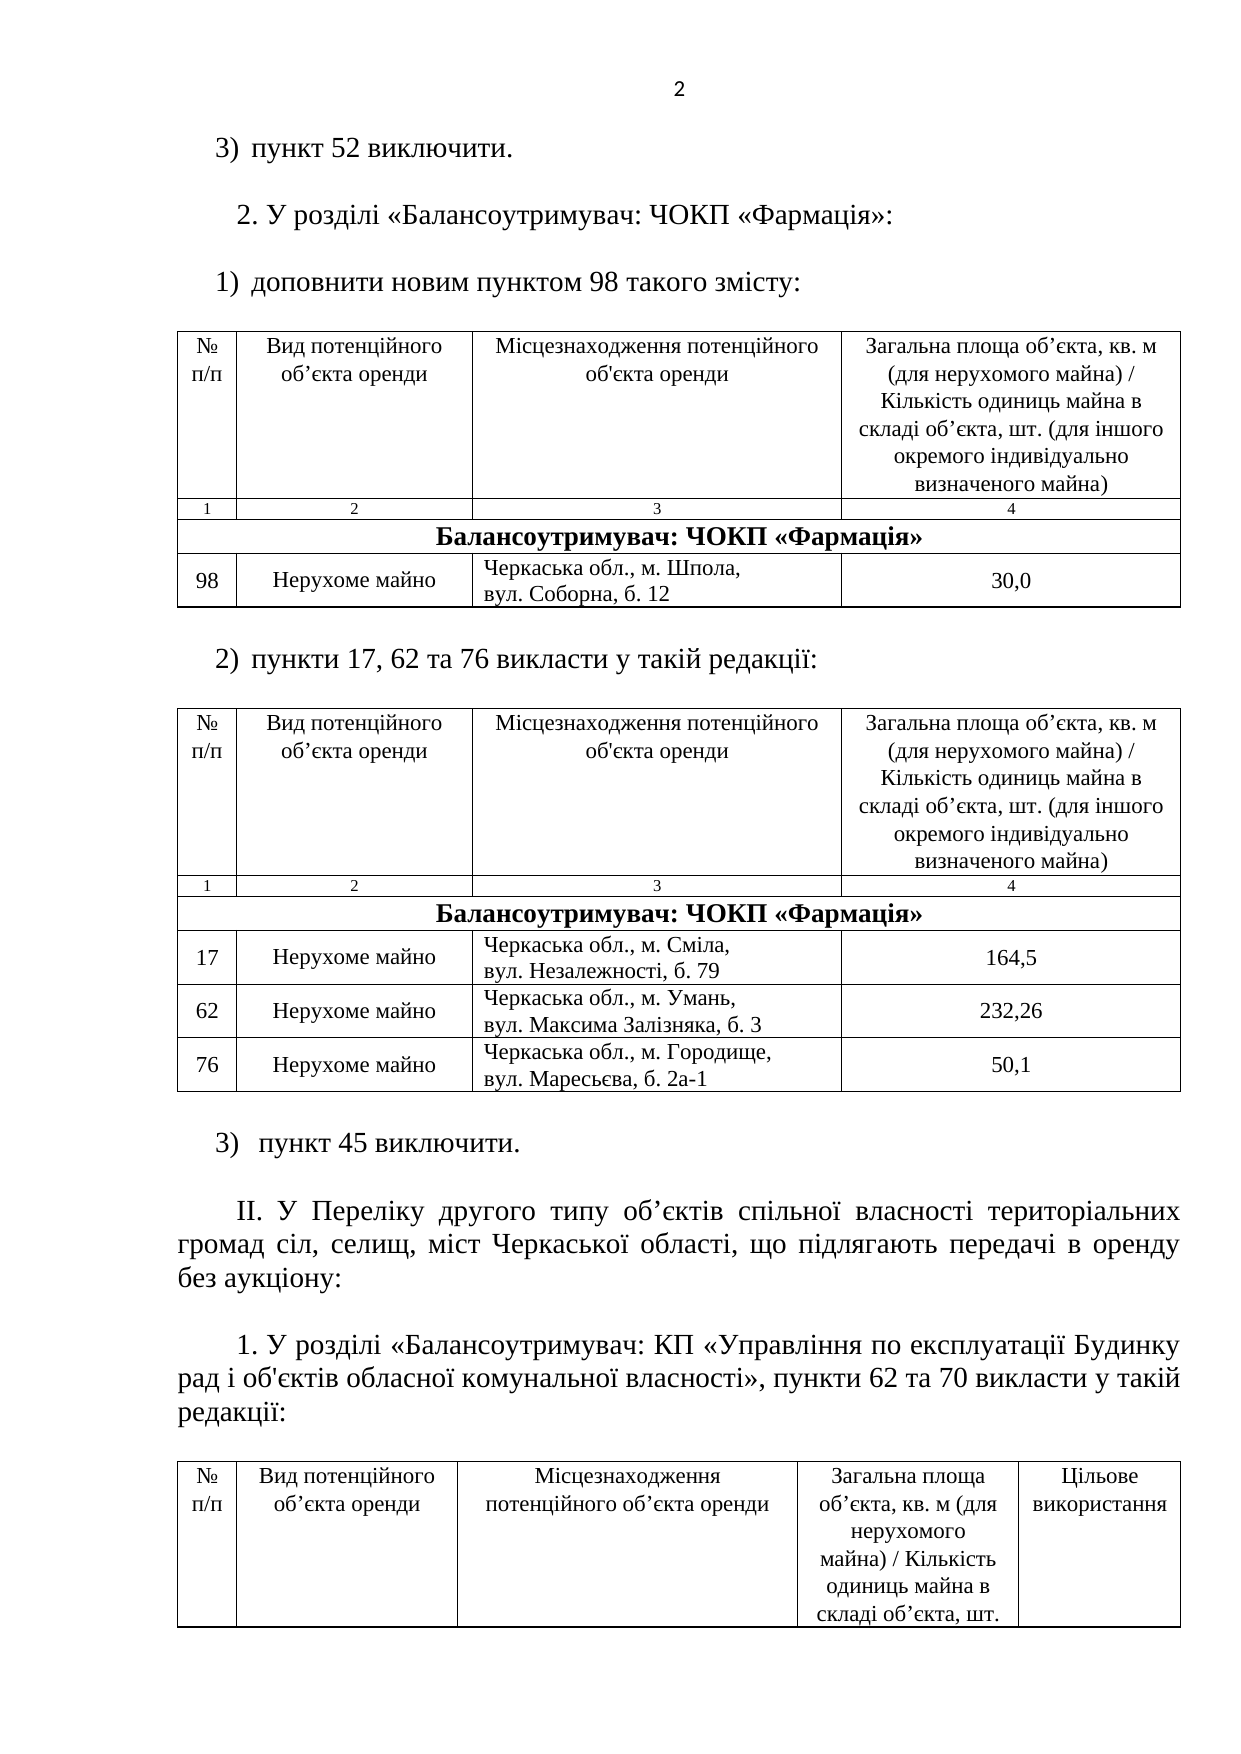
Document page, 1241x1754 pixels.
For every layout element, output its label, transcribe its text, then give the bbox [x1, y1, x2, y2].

table_cell 3 [473, 876, 841, 896]
table_cell 62 [178, 985, 236, 1037]
table_header Місцезнаходження потенційного об'єкта оренди [473, 332, 841, 498]
list пункт 45 виключити. [215, 1126, 1181, 1159]
list доповнити новим пунктом 98 такого змісту: [215, 264, 1181, 298]
table_cell 1 [178, 876, 236, 896]
table_header № п/п [178, 332, 236, 498]
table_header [1019, 1462, 1180, 1626]
table_cell 1 [178, 499, 236, 519]
table_cell 98 [178, 554, 236, 606]
table_cell 17 [178, 931, 236, 983]
list У розділі «Балансоутримувач: КП «Управління по експлуатації Будинку рад і об'єктів обласної комунальної власності», пункти 62 та 70 викласти у такій редакції: [177, 1327, 1181, 1427]
table_cell 50,1 [842, 1038, 1180, 1091]
table_cell Нерухоме майно [237, 1038, 472, 1091]
table_header Вид потенційного об’єкта оренди [237, 332, 472, 498]
table_cell Балансоутримувач: ЧОКП «Фармація» [178, 520, 1180, 553]
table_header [458, 1462, 797, 1626]
table_cell 76 [178, 1038, 236, 1091]
table_header № п/п [178, 709, 236, 875]
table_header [237, 1462, 457, 1626]
table_cell 3 [473, 499, 841, 519]
list пункт 52 виключити. [215, 130, 1181, 163]
table_cell Нерухоме майно [237, 554, 472, 606]
table_cell 2 [237, 876, 472, 896]
table_header № п/п [178, 1462, 236, 1626]
list пункти 17, 62 та 76 викласти у такій редакції: [215, 641, 1181, 674]
list 2. У розділі «Балансоутримувач: ЧОКП «Фармація»: [177, 197, 1181, 231]
table_header Місцезнаходження потенційного об'єкта оренди [473, 709, 841, 875]
table_cell 232,26 [842, 985, 1180, 1037]
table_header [798, 1462, 1018, 1626]
table_cell Нерухоме майно [237, 985, 472, 1037]
table_cell 164,5 [842, 931, 1180, 983]
table_header Вид потенційного об’єкта оренди [237, 709, 472, 875]
table_cell Черкаська обл., м. Умань, вул. Максима Залізняка, б. 3 [473, 985, 841, 1037]
table_cell Балансоутримувач: ЧОКП «Фармація» [178, 897, 1180, 930]
table_cell 2 [237, 499, 472, 519]
table_cell Нерухоме майно [237, 931, 472, 983]
table_cell 4 [842, 876, 1180, 896]
table_cell Черкаська обл., м. Городище, вул. Маресьєва, б. 2а-1 [473, 1038, 841, 1091]
table_cell Черкаська обл., м. Шпола, вул. Соборна, б. 12 [473, 554, 841, 606]
table_cell Черкаська обл., м. Сміла, вул. Незалежності, б. 79 [473, 931, 841, 983]
table_cell 30,0 [842, 554, 1180, 606]
text ІІ. У Переліку другого типу об’єктів спільної власності територіальних громад сіл, селищ, міст Черкаської області, що підлягають передачі в оренду без аукціону: [177, 1193, 1181, 1293]
table_cell 4 [842, 499, 1180, 519]
